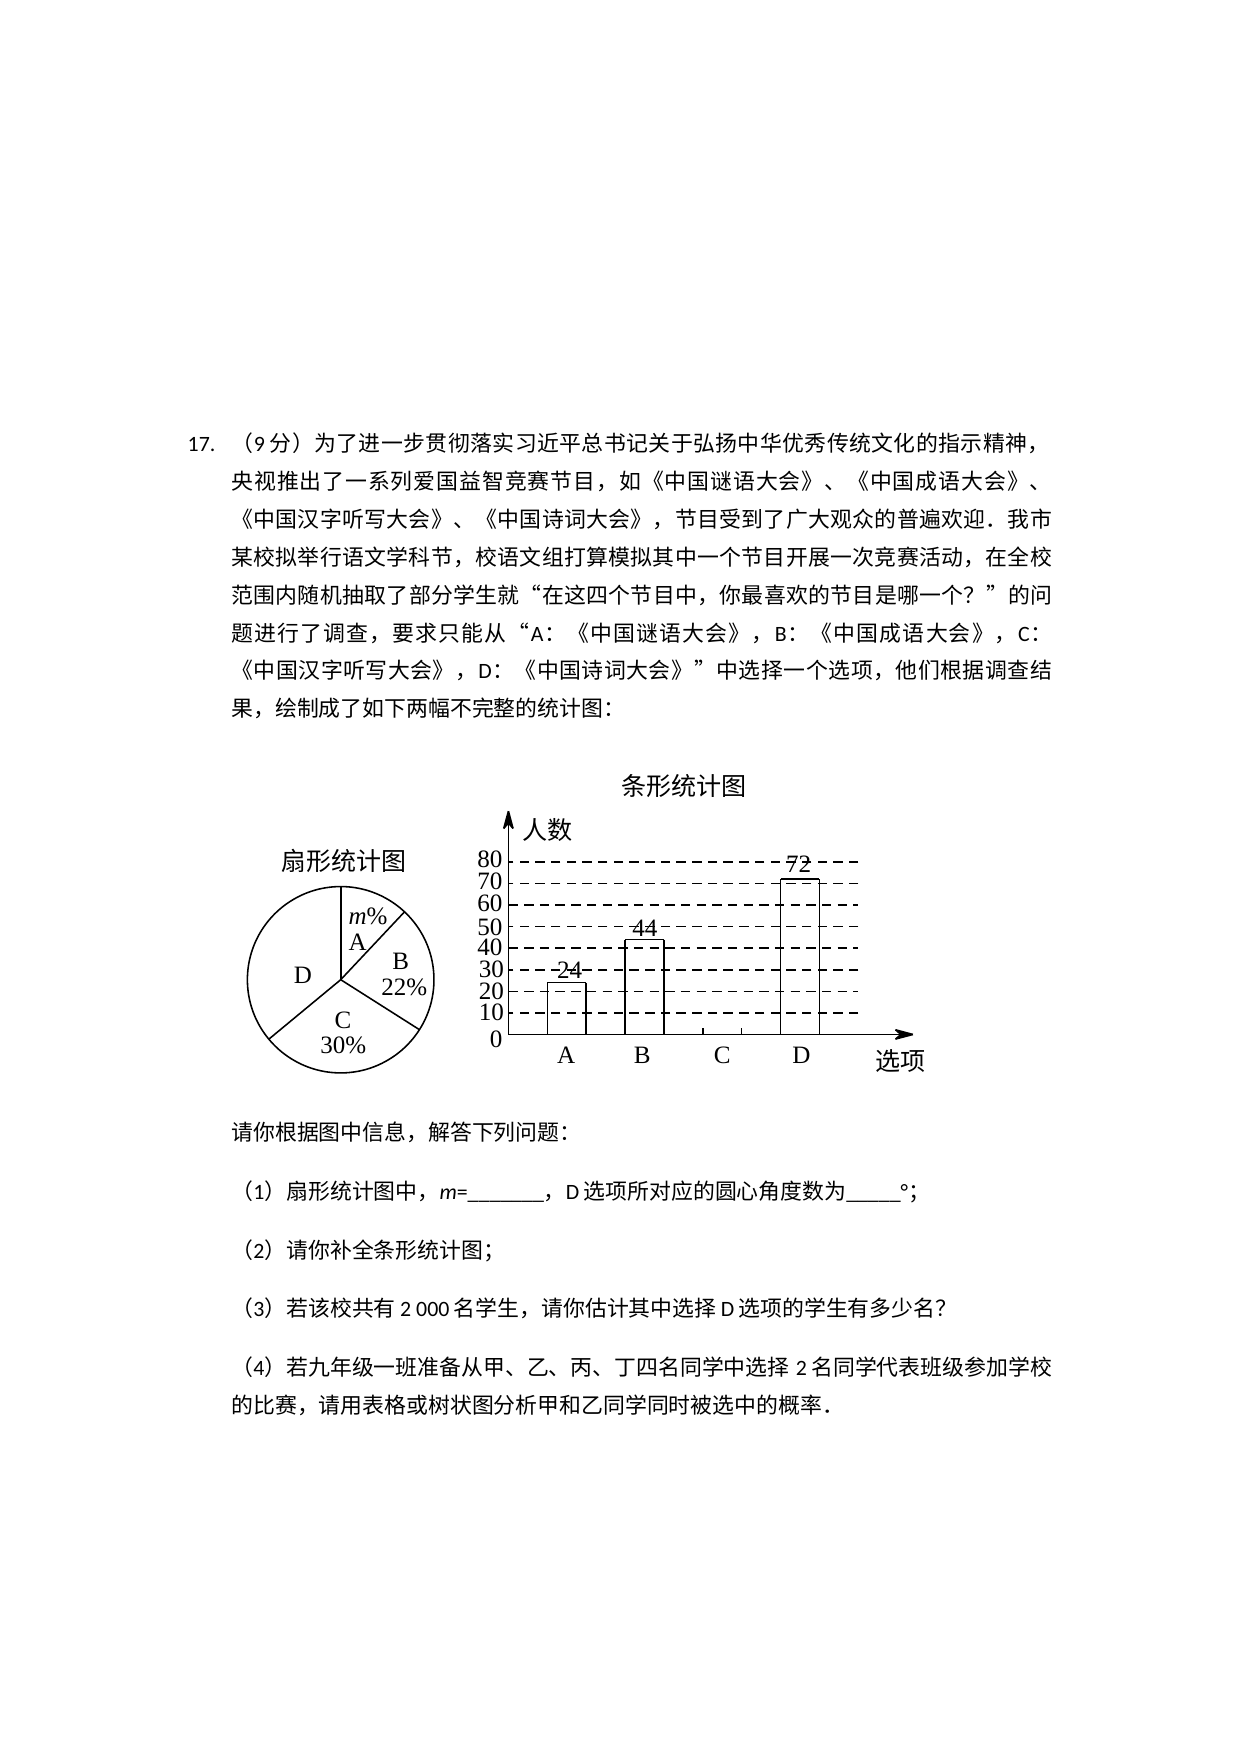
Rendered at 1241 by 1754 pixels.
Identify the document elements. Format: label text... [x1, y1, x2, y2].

list （4）若九年级一班准备从甲、乙、丙、丁四名同学中选择2名同学代表班级参加学校的比赛，请用表格或树状图分析甲和乙同学同时被选中的概率． [231, 1350, 1053, 1420]
list （2）请你补全条形统计图； [231, 1233, 1053, 1264]
list （1）扇形统计图中，m=_______，D选项所对应的圆心角度数为_____°； [231, 1174, 1053, 1206]
list （3）若该校共有2 000名学生，请你估计其中选择D选项的学生有多少名？ [231, 1291, 1053, 1323]
list （9分）为了进一步贯彻落实习近平总书记关于弘扬中华优秀传统文化的指示精神，央视推出了一系列爱国益智竞赛节目，如《中国谜语大会》、《中国成语大会》、《中国汉字听写大会》、《中国诗词大会》，节目受到了广大观众的普遍欢迎．我市某校拟举行语文学科节，校语文组打算模拟其中一个节目开展一次竞赛活动，在全校范围内随机抽取了部分学生就“在这四个节目中，你最喜欢的节目是哪一个？”的问题进行了调查，要求只能从“A：《中国谜语大会》，B：《中国成语大会》，C：《中国汉字听写大会》，D：《中国诗词大会》”中选择一个选项，他们根据调查结果，绘制成了如下两幅不完整的统计图： [187, 426, 1053, 723]
list 请你根据图中信息，解答下列问题： [231, 1115, 1053, 1147]
